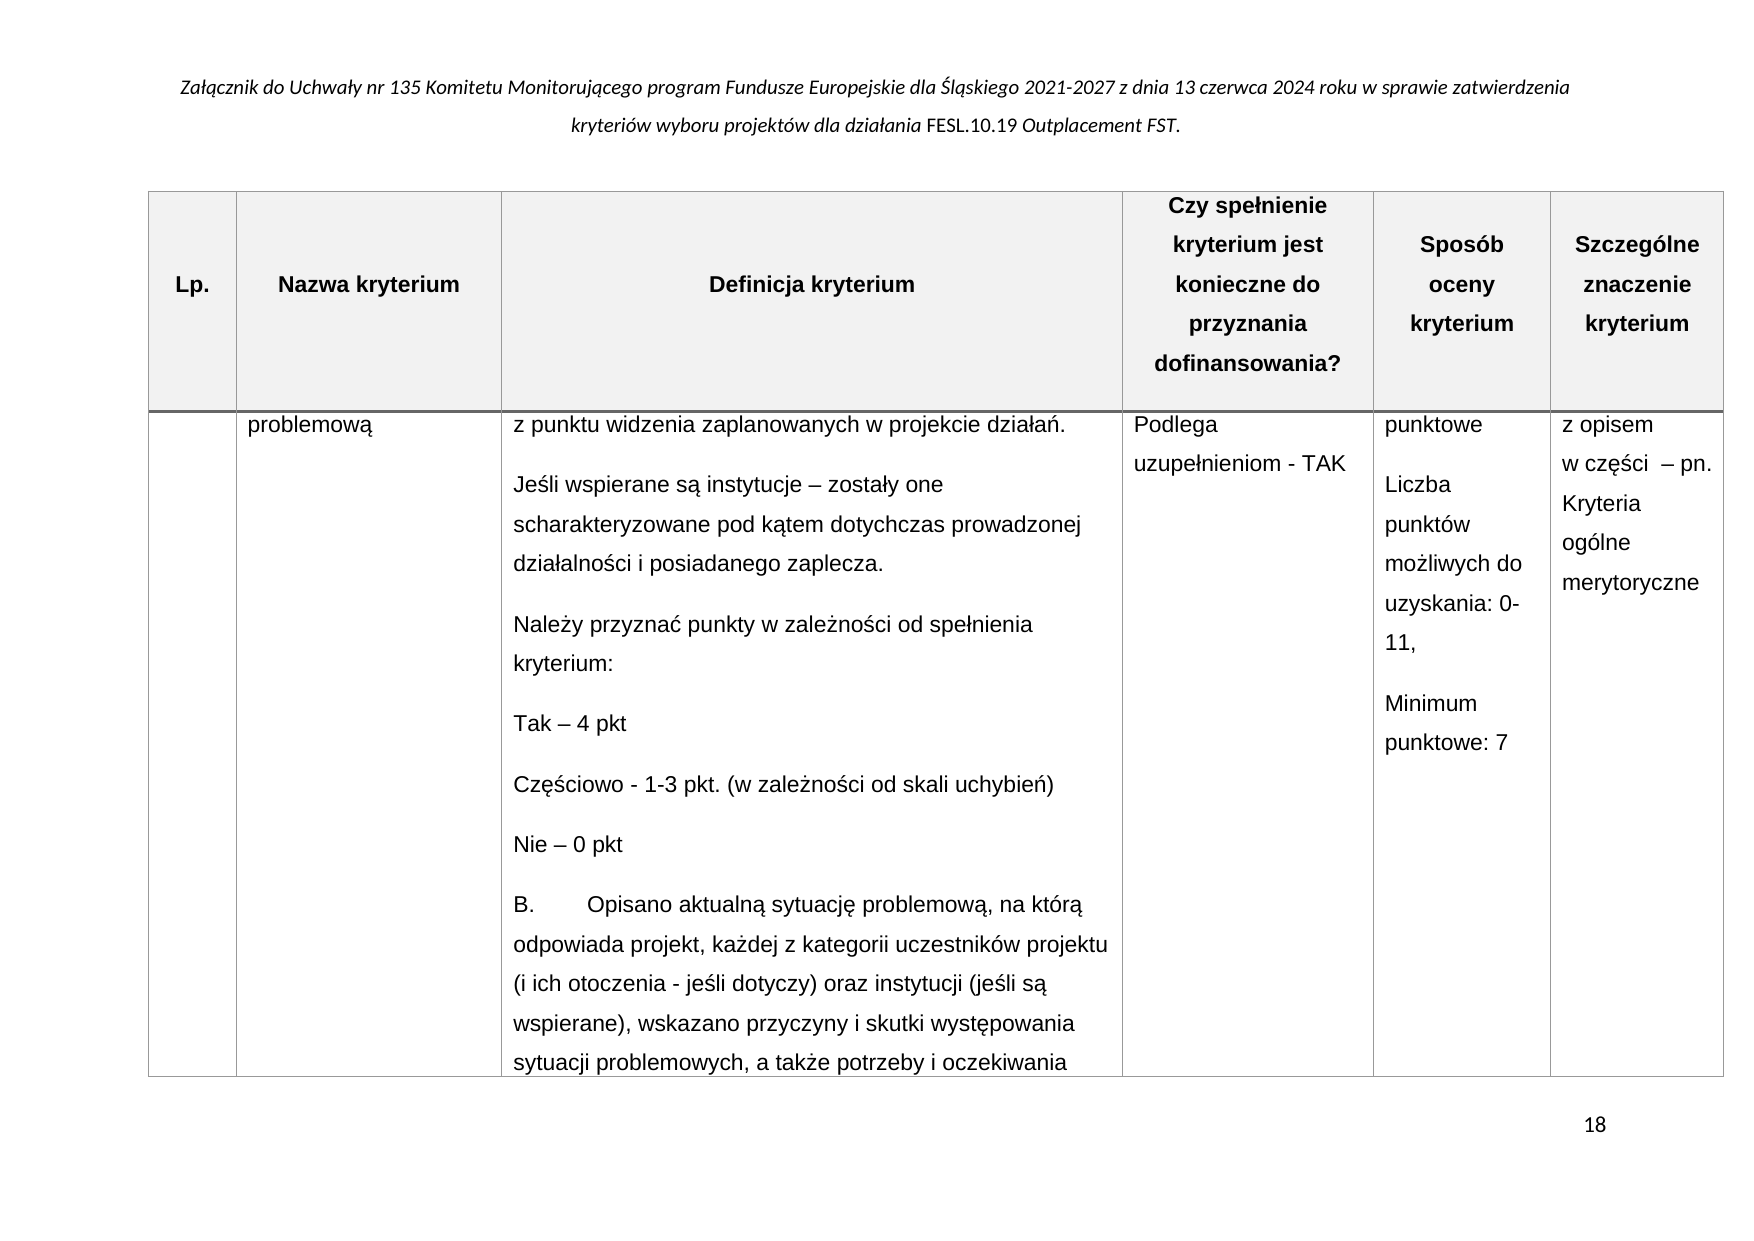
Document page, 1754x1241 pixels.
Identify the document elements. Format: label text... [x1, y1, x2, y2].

table_cell Kryterium merytoryczne punktowe Liczba punktów możliwych do uzyskania: 0-11, Minimum punktowe: 7 [1374, 413, 1550, 1076]
table_cell [149, 413, 236, 1076]
table_header Szczególne znaczenie kryterium [1551, 192, 1723, 410]
table_header Sposób oceny kryterium [1374, 192, 1550, 410]
table_header Nazwa kryterium [237, 192, 501, 410]
table_header Lp. [149, 192, 236, 410]
table_cell Kryterium rozstrzygające zgodnie z opisem w części – pn. Kryteria ogólne merytoryczne [1551, 413, 1723, 1076]
table_cell A. Każda ze wskazanych we wniosku kategorii uczestników projektu (i ich otoczenia - jeśli dotyczy) została scharakteryzowana pod kątem cech istotnych z punktu widzenia zaplanowanych w projekcie działań. Jeśli wspierane są instytucje – zostały one scharakteryzowane pod kątem dotychczas prowadzonej działalności i posiadanego zaplecza. Należy przyznać punkty w zależności od spełnienia kryterium: Tak – 4 pkt Częściowo - 1-3 pkt. (w zależności od skali uchybień) Nie – 0 pkt B. Opisano aktualną sytuację problemową, na którą odpowiada projekt, każdej z kategorii uczestników projektu (i ich otoczenia - jeśli dotyczy) oraz instytucji (jeśli są wspierane), wskazano przyczyny i skutki występowania sytuacji problemowych, a także potrzeby i oczekiwania uczestników, oraz potencjalne bariery uczestnictwa w projekcie. Wskazano, kto przeprowadził diagnozę, kiedy była przeprowadzona diagnoza i na jakiej grupie uczestników. Termin przeprowadzenia diagnozy nie może być dłuższy niż rok od daty złożenia wniosku. Opisana sytuacja grupy docelowej (w tym otoczenia – jeśli dotyczy) została poparta danymi statystycznymi lub badaniami własnymi (nie starszymi niż rok poprzedzający moment złożenia wniosku lub ostatnimi dostępnymi danymi), adekwatnymi do obszaru objętego wsparciem i rozwiązywanych problemów. Należy przyznać punkty w zależności od spełnienia kryterium: Tak – 4 pkt Częściowo - 1-3 pkt. (w zależności od skali uchybień) Nie – 0 pkt C. Rekrutacja grup docelowych do projektu została zaplanowana w sposób zgodny z ich potrzebami i możliwościami. Zaplanowane działania promocyjno-informacyjne są adekwatne do wskazanych w projekcie grup docelowych. Zastosowane kryteria rekrutacji są adekwatne do opisanej we wniosku charakterystyki i problematyki grup docelowych objętych wsparciem oraz przypisane zostały wagi punktowe dla poszczególnych kryteriów. Wskazano miejsce, terminy i sposób prowadzenia rekrutacji. Należy przyznać punkty w zależności od spełnienia kryterium: Tak – 3 pkt Częściowo – 1-2 pkt (w zależności od skali uchybień) Nie – 0 pkt [502, 413, 1122, 1076]
table_header Definicja kryterium [502, 192, 1122, 410]
table_cell – TAK (minimum punktowe) Podlega uzupełnieniom - TAK [1123, 413, 1373, 1076]
table_header Czy spełnienie kryterium jest konieczne do przyznania dofinansowania? [1123, 192, 1373, 410]
table_cell Scharakteryzowano grupę docelową i opisano jej sytuację problemową [237, 413, 501, 1076]
